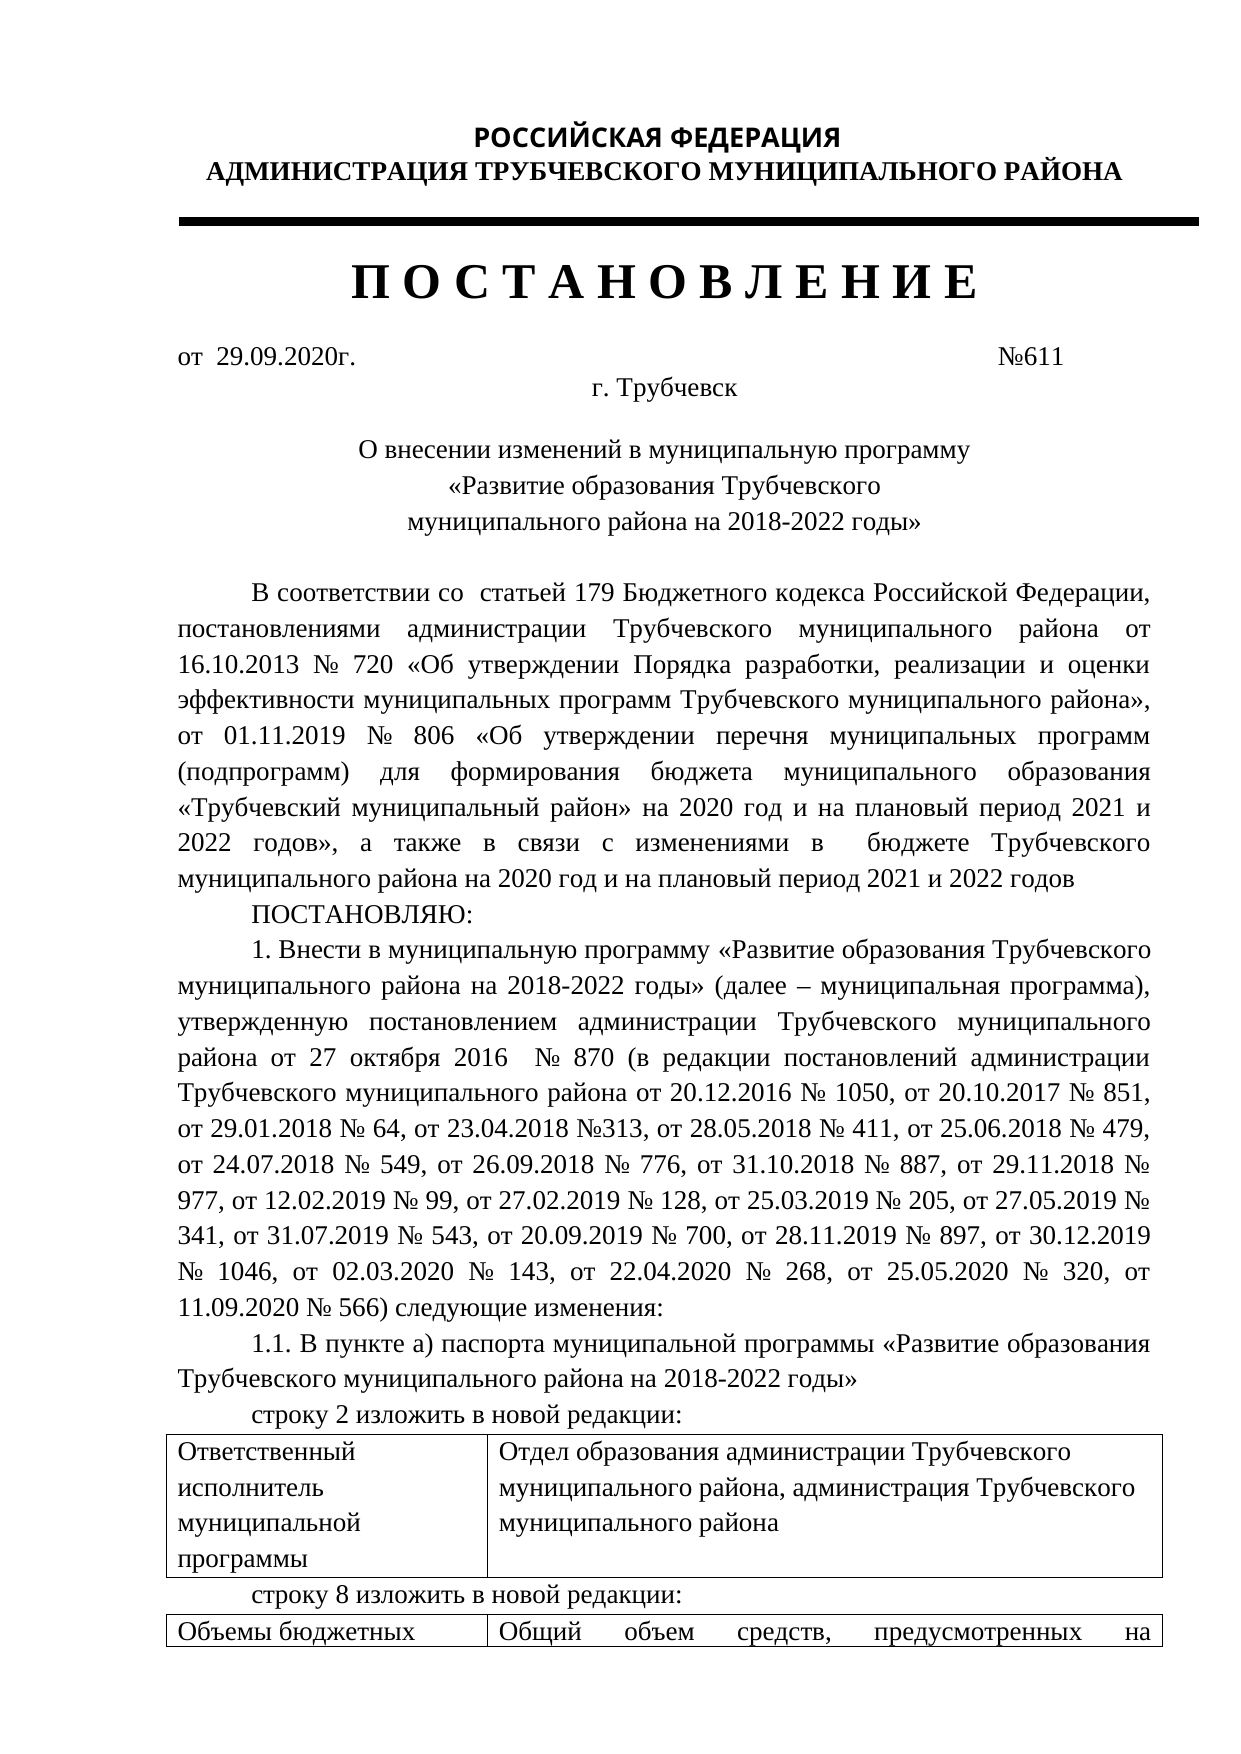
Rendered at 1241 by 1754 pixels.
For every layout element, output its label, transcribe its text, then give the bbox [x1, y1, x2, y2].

text ПОСТАНОВЛЯЮ: [177, 898, 1152, 929]
text муниципального района на 2018-2022 годы» [177, 505, 1152, 536]
text О внесении изменений в муниципальную программу [177, 433, 1152, 464]
text строку 2 изложить в новой редакции: [177, 1398, 1152, 1429]
table_header Отдел образования администрации Трубчевского муниципального района, администрация Трубчевского муниципального района [488, 1435, 1162, 1577]
text В соответствии со статьей 179 Бюджетного кодекса Российской Федерации, постановлениями администрации Трубчевского муниципального района от 16.10.2013 № 720 «Об утверждении Порядка разработки, реализации и оценки эффективности муниципальных программ Трубчевского муниципального района», от 01.11.2019 № 806 «Об утверждении перечня муниципальных программ (подпрограмм) для формирования бюджета муниципального образования «Трубчевский муниципальный район» на 2020 год и на плановый период 2021 и 2022 годов», а также в связи с изменениями в бюджете Трубчевского муниципального района на 2020 год и на плановый период 2021 и 2022 годов [177, 576, 1152, 893]
text строку 8 изложить в новой редакции: [177, 1578, 1152, 1609]
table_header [488, 1615, 1162, 1646]
subtitle РОССИЙСКАЯ ФЕДЕРАЦИЯ [177, 118, 1137, 155]
text 1. Внести в муниципальную программу «Развитие образования Трубчевского муниципального района на 2018-2022 годы» (далее – муниципальная программа), утвержденную постановлением администрации Трубчевского муниципального района от 27 октября 2016 № 870 (в редакции постановлений администрации Трубчевского муниципального района от 20.12.2016 № 1050, от 20.10.2017 № 851, от 29.01.2018 № 64, от 23.04.2018 №313, от 28.05.2018 № 411, от 25.06.2018 № 479, от 24.07.2018 № 549, от 26.09.2018 № 776, от 31.10.2018 № 887, от 29.11.2018 № 977, от 12.02.2019 № 99, от 27.02.2019 № 128, от 25.03.2019 № 205, от 27.05.2019 № 341, от 31.07.2019 № 543, от 20.09.2019 № 700, от 28.11.2019 № 897, от 30.12.2019 № 1046, от 02.03.2020 № 143, от 22.04.2020 № 268, от 25.05.2020 № 320, от 11.09.2020 № 566) следующие изменения: [177, 934, 1152, 1322]
text АДМИНИСТРАЦИЯ ТРУБЧЕВСКОГО МУНИЦИПАЛЬНОГО РАЙОНА [177, 155, 1152, 186]
text 1.1. В пункте а) паспорта муниципальной программы «Развитие образования Трубчевского муниципального района на 2018-2022 годы» [177, 1327, 1152, 1393]
table_header Ответственный исполнитель муниципальной программы [167, 1435, 487, 1577]
text от 29.09.2020г. №611 [177, 340, 1152, 371]
text г. Трубчевск [177, 371, 1152, 402]
text П О С Т А Н О В Л Е Н И Е [177, 251, 1152, 309]
text «Развитие образования Трубчевского [177, 469, 1152, 500]
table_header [167, 1615, 487, 1646]
